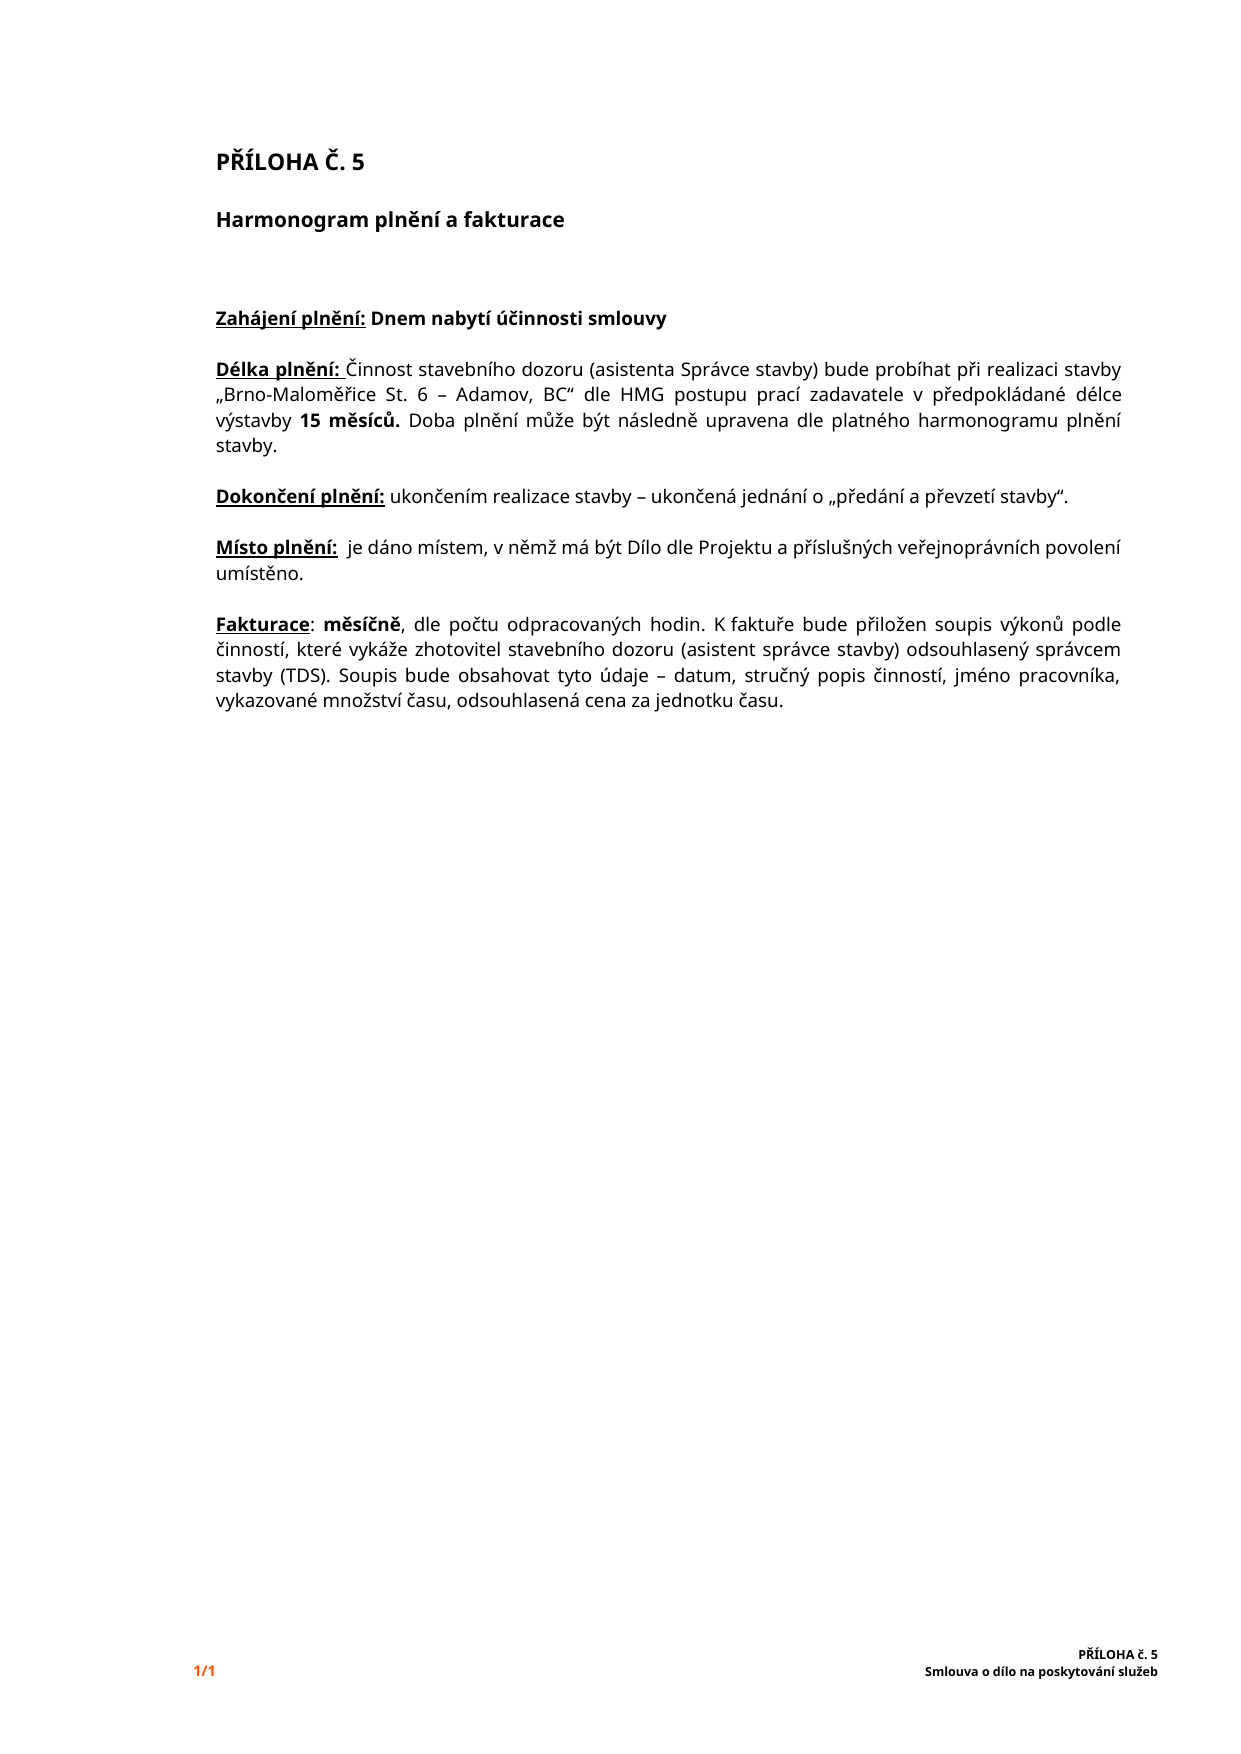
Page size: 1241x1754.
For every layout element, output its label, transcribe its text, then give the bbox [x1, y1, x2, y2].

text Délka plnění: Činnost stavebního dozoru (asistenta Správce stavby) bude probíhat při realizaci stavby „Brno-Maloměřice St. 6 – Adamov, BC“ dle HMG postupu prací zadavatele v předpokládané délce výstavby 15 měsíců. Doba plnění může být následně upravena dle platného harmonogramu plnění stavby. [216, 356, 1122, 458]
text Zahájení plnění: Dnem nabytí účinnosti smlouvy [216, 305, 1122, 331]
text Fakturace: měsíčně, dle počtu odpracovaných hodin. K faktuře bude přiložen soupis výkonů podle činností, které vykáže zhotovitel stavebního dozoru (asistent správce stavby) odsouhlasený správcem stavby (TDS). Soupis bude obsahovat tyto údaje – datum, stručný popis činností, jméno pracovníka, vykazované množství času, odsouhlasená cena za jednotku času. [216, 611, 1122, 713]
text Harmonogram plnění a fakturace [216, 205, 1122, 233]
text Místo plnění: je dáno místem, v němž má být Dílo dle Projektu a příslušných veřejnoprávních povolení umístěno. [216, 535, 1122, 586]
text Příloha č. 5 [216, 146, 1122, 177]
text Dokončení plnění: ukončením realizace stavby – ukončená jednání o „předání a převzetí stavby“. [216, 484, 1122, 509]
